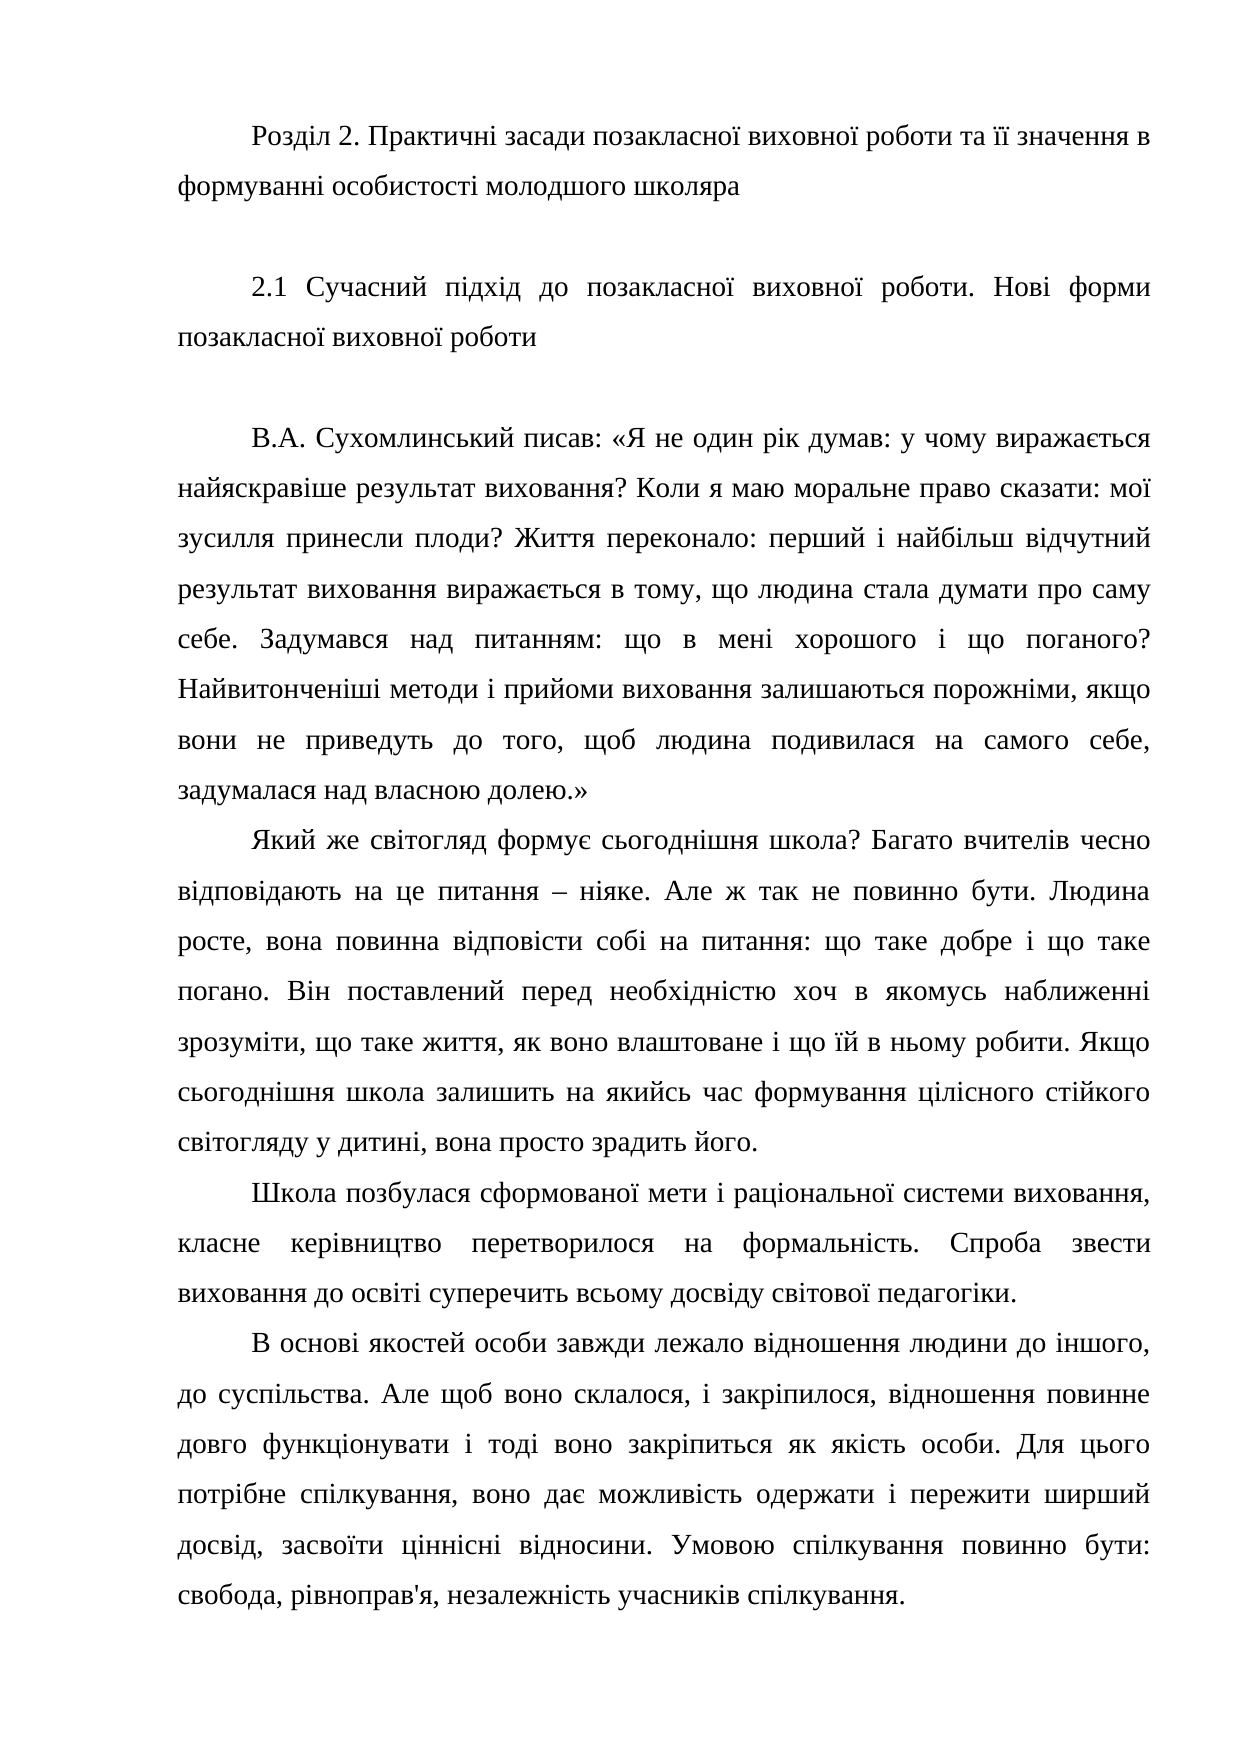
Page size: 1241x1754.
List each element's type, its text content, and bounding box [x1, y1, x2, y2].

text Розділ 2. Практичні засади позакласної виховної роботи та її значення в формуванні особистості молодшого школяра [177, 118, 1152, 202]
text 2.1 Сучасний підхід до позакласної виховної роботи. Нові форми позакласної виховної роботи [177, 269, 1152, 353]
text В основі якостей особи завжди лежало відношення людини до іншого, до суспільства. Але щоб воно склалося, і закріпилося, відношення повинне довго функціонувати і тоді воно закріпиться як якість особи. Для цього потрібне спілкування, воно дає можливість одержати і пережити ширший досвід, засвоїти ціннісні відносини. Умовою спілкування повинно бути: свобода, рівноправ'я, незалежність учасників спілкування. [177, 1326, 1152, 1611]
text В.А. Сухомлинський писав: «Я не один рік думав: у чому виражається найяскравіше результат виховання? Коли я маю моральне право сказати: мої зусилля принесли плоди? Життя переконало: перший і найбільш відчутний результат виховання виражається в тому, що людина стала думати про саму себе. Задумався над питанням: що в мені хорошого і що поганого? Найвитонченіші методи і прийоми виховання залишаються порожніми, якщо вони не приведуть до того, щоб людина подивилася на самого себе, задумалася над власною долею.» [177, 420, 1152, 806]
text Який же світогляд формує сьогоднішня школа? Багато вчителів чесно відповідають на це питання – ніяке. Але ж так не повинно бути. Людина росте, вона повинна відповісти собі на питання: що таке добре і що таке погано. Він поставлений перед необхідністю хоч в якомусь наближенні зрозуміти, що таке життя, як воно влаштоване і що їй в ньому робити. Якщо сьогоднішня школа залишить на якийсь час формування цілісного стійкого світогляду у дитині, вона просто зрадить його. [177, 822, 1152, 1158]
text Школа позбулася сформованої мети і раціональної системи виховання, класне керівництво перетворилося на формальність. Спроба звести виховання до освіті суперечить всьому досвіду світової педагогіки. [177, 1175, 1152, 1309]
